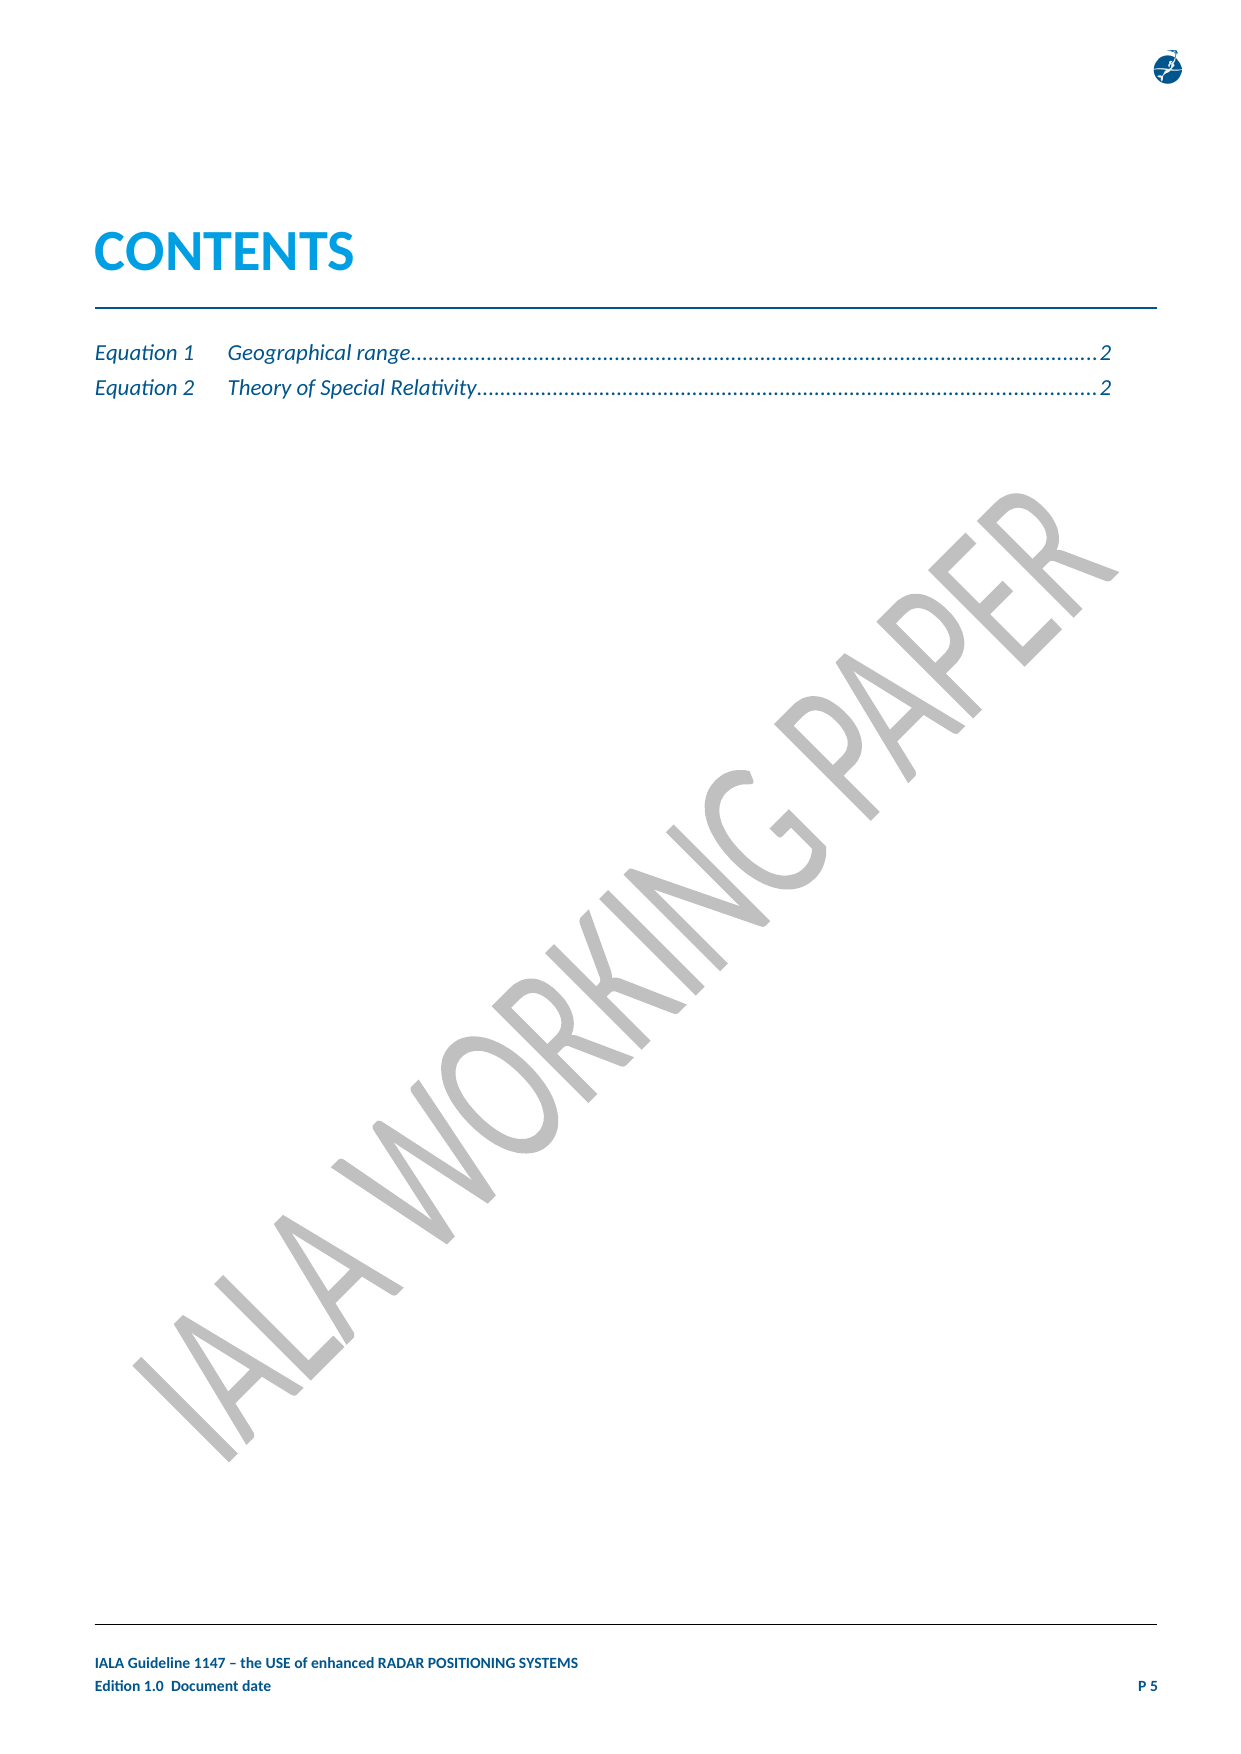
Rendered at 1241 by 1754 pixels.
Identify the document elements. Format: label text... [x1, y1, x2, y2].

picture [1122, 0, 1241, 119]
text Equation 1 Geographical range 2 [94, 338, 1113, 367]
text Equation 2 Theory of Special Relativity 2 [94, 373, 1113, 401]
